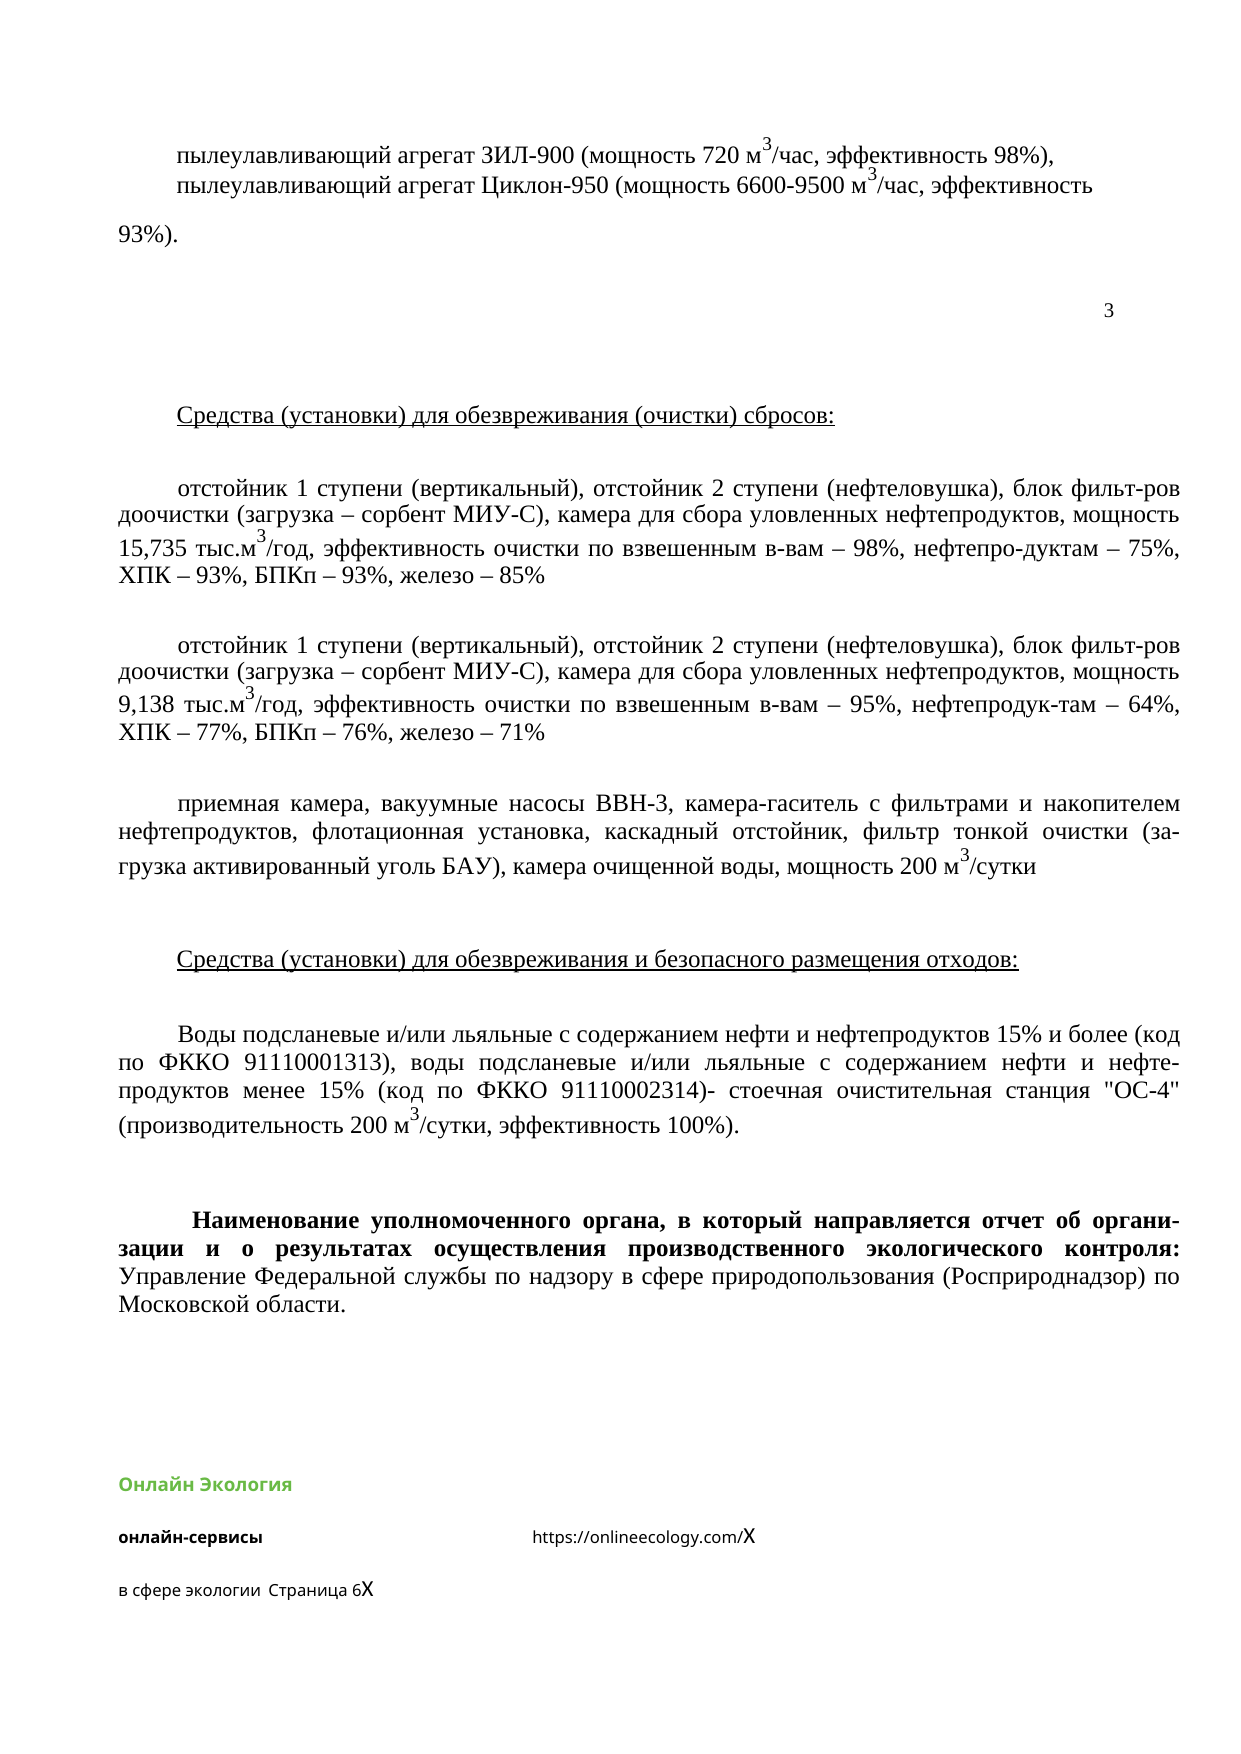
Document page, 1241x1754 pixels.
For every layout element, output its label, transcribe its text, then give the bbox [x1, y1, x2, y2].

text Наименование уполномоченного органа, в который направляется отчет об органи-зации и о результатах осуществления производственного экологического контроля: Управление Федеральной службы по надзору в сфере природопользования (Росприроднадзор) по Московской области. [118, 1206, 1181, 1318]
text Средства (установки) для обезвреживания и безопасного размещения отходов: [176, 944, 1181, 973]
text Средства (установки) для обезвреживания (очистки) сбросов: [176, 400, 1181, 429]
text пылеулавливающий агрегат ЗИЛ-900 (мощность 720 м3/час, эффективность 98%), пылеулавливающий агрегат Циклон-950 (мощность 6600-9500 м3/час, эффективность [176, 139, 1181, 201]
text приемная камера, вакуумные насосы ВВН-3, камера-гаситель с фильтрами и накопителем нефтепродуктов, флотационная установка, каскадный отстойник, фильтр тонкой очистки (за-грузка активированный уголь БАУ), камера очищенной воды, мощность 200 м3/сутки [118, 789, 1181, 882]
text отстойник 1 ступени (вертикальный), отстойник 2 ступени (нефтеловушка), блок фильт-ров доочистки (загрузка – сорбент МИУ-С), камера для сбора уловленных нефтепродуктов, мощность 15,735 тыс.м3/год, эффективность очистки по взвешенным в-вам – 98%, нефтепро-дуктам – 75%, ХПК – 93%, БПКп – 93%, железо – 85% [118, 476, 1181, 589]
text отстойник 1 ступени (вертикальный), отстойник 2 ступени (нефтеловушка), блок фильт-ров доочистки (загрузка – сорбент МИУ-С), камера для сбора уловленных нефтепродуктов, мощность 9,138 тыс.м3/год, эффективность очистки по взвешенным в-вам – 95%, нефтепродук-там – 64%, ХПК – 77%, БПКп – 76%, железо – 71% [118, 632, 1181, 746]
text 93%). [118, 221, 1181, 247]
text Воды подсланевые и/или льяльные с содержанием нефти и нефтепродуктов 15% и более (код по ФККО 91110001313), воды подсланевые и/или льяльные с содержанием нефти и нефте-продуктов менее 15% (код по ФККО 91110002314)- стоечная очистительная станция "ОС-4" (производительность 200 м3/сутки, эффективность 100%). [118, 1020, 1181, 1141]
text 3 [1103, 298, 1181, 322]
